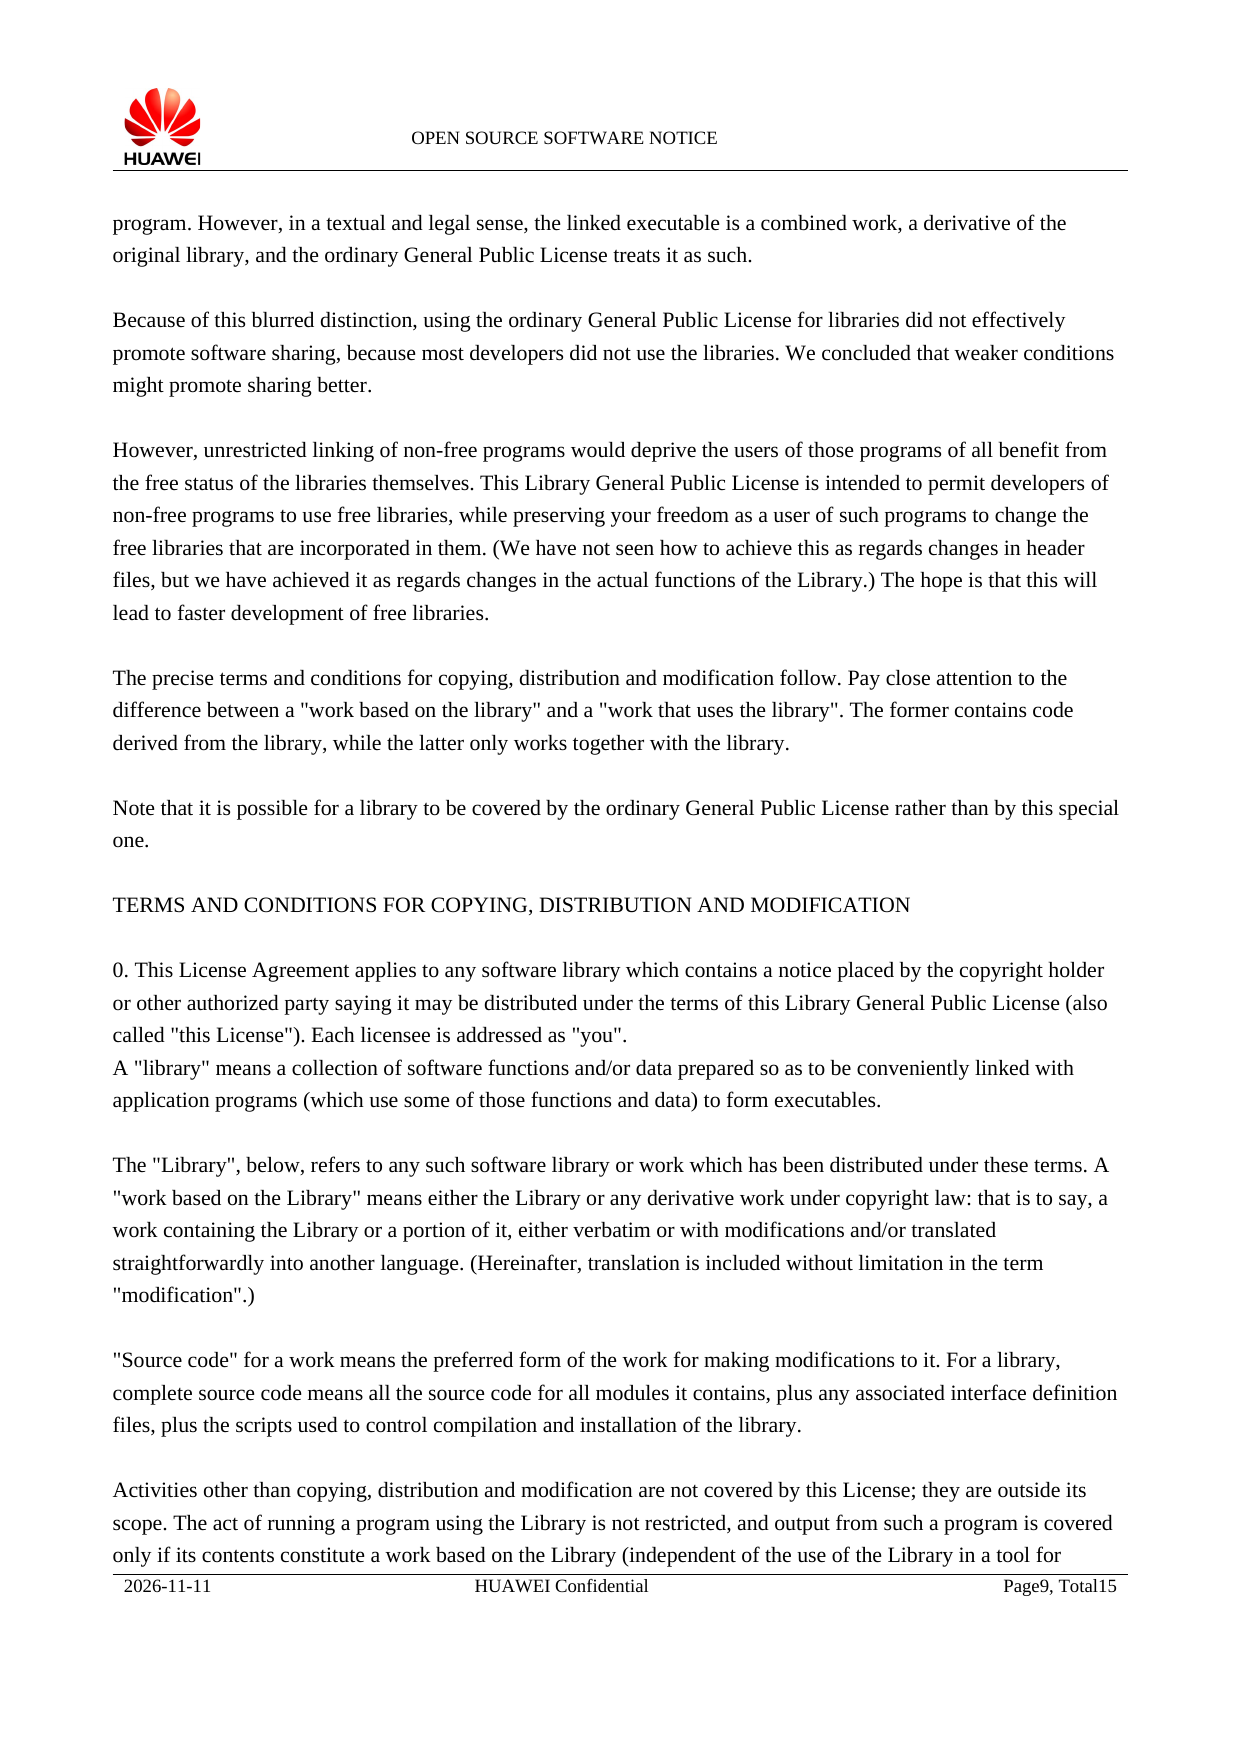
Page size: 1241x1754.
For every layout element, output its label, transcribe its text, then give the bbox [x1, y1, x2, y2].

picture [124, 88, 201, 165]
